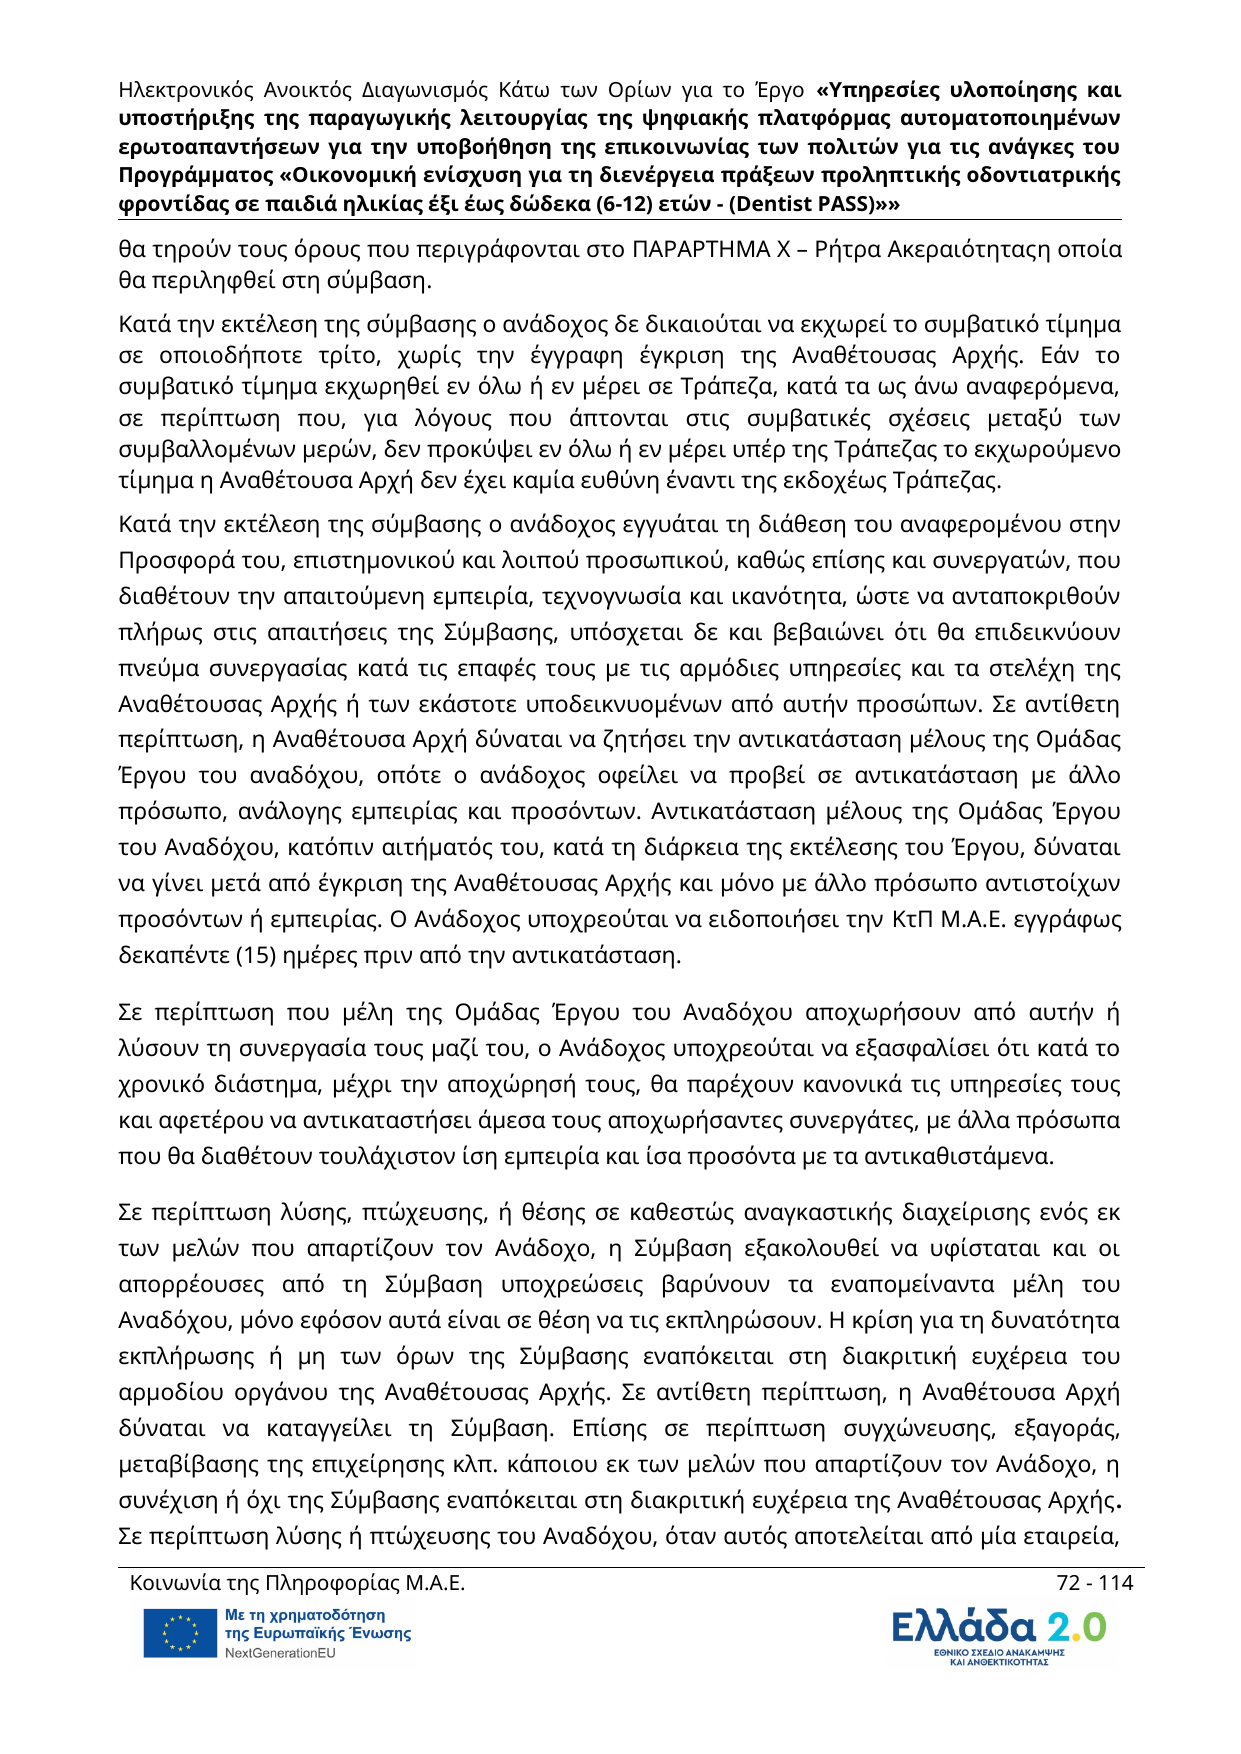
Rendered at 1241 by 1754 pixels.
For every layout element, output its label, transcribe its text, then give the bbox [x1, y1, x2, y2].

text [118, 233, 1122, 295]
text Κατά την εκτέλεση της σύμβασης ο ανάδοχος δε δικαιούται να εκχωρεί το συμβατικό τίμημα σε οποιοδήποτε τρίτο, χωρίς την έγγραφη έγκριση της Αναθέτουσας Αρχής. Εάν το συμβατικό τίμημα εκχωρηθεί εν όλω ή εν μέρει σε Τράπεζα, κατά τα ως άνω αναφερόμενα, σε περίπτωση που, για λόγους που άπτονται στις συμβατικές σχέσεις μεταξύ των συμβαλλομένων μερών, δεν προκύψει εν όλω ή εν μέρει υπέρ της Τράπεζας το εκχωρούμενο τίμημα η Αναθέτουσα Αρχή δεν έχει καμία ευθύνη έναντι της εκδοχέως Τράπεζας. [118, 308, 1122, 495]
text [118, 1196, 1122, 1551]
text Σε περίπτωση που μέλη της Ομάδας Έργου του Αναδόχου αποχωρήσουν από αυτήν ή λύσουν τη συνεργασία τους μαζί του, ο Ανάδοχος υποχρεούται να εξασφαλίσει ότι κατά το χρονικό διάστημα, μέχρι την αποχώρησή τους, θα παρέχουν κανονικά τις υπηρεσίες τους και αφετέρου να αντικαταστήσει άμεσα τους αποχωρήσαντες συνεργάτες, με άλλα πρόσωπα που θα διαθέτουν τουλάχιστον ίση εμπειρία και ίσα προσόντα με τα αντικαθιστάμενα. [118, 996, 1122, 1171]
text Κατά την εκτέλεση της σύμβασης ο ανάδοχος εγγυάται τη διάθεση του αναφερομένου στην Προσφορά του, επιστημονικού και λοιπού προσωπικού, καθώς επίσης και συνεργατών, που διαθέτουν την απαιτούμενη εμπειρία, τεχνογνωσία και ικανότητα, ώστε να ανταποκριθούν πλήρως στις απαιτήσεις της Σύμβασης, υπόσχεται δε και βεβαιώνει ότι θα επιδεικνύουν πνεύμα συνεργασίας κατά τις επαφές τους με τις αρμόδιες υπηρεσίες και τα στελέχη της Αναθέτουσας Αρχής ή των εκάστοτε υποδεικνυομένων από αυτήν προσώπων. Σε αντίθετη περίπτωση, η Αναθέτουσα Αρχή δύναται να ζητήσει την αντικατάσταση μέλους της Ομάδας Έργου του αναδόχου, οπότε ο ανάδοχος οφείλει να προβεί σε αντικατάσταση με άλλο πρόσωπο, ανάλογης εμπειρίας και προσόντων. Αντικατάσταση μέλους της Ομάδας Έργου του Αναδόχου, κατόπιν αιτήματός του, κατά τη διάρκεια της εκτέλεσης του Έργου, δύναται να γίνει μετά από έγκριση της Αναθέτουσας Αρχής και μόνο με άλλο πρόσωπο αντιστοίχων προσόντων ή εμπειρίας. Ο Ανάδοχος υποχρεούται να ειδοποιήσει την ΚτΠ Μ.Α.Ε. εγγράφως δεκαπέντε (15) ημέρες πριν από την αντικατάσταση. [118, 508, 1122, 970]
